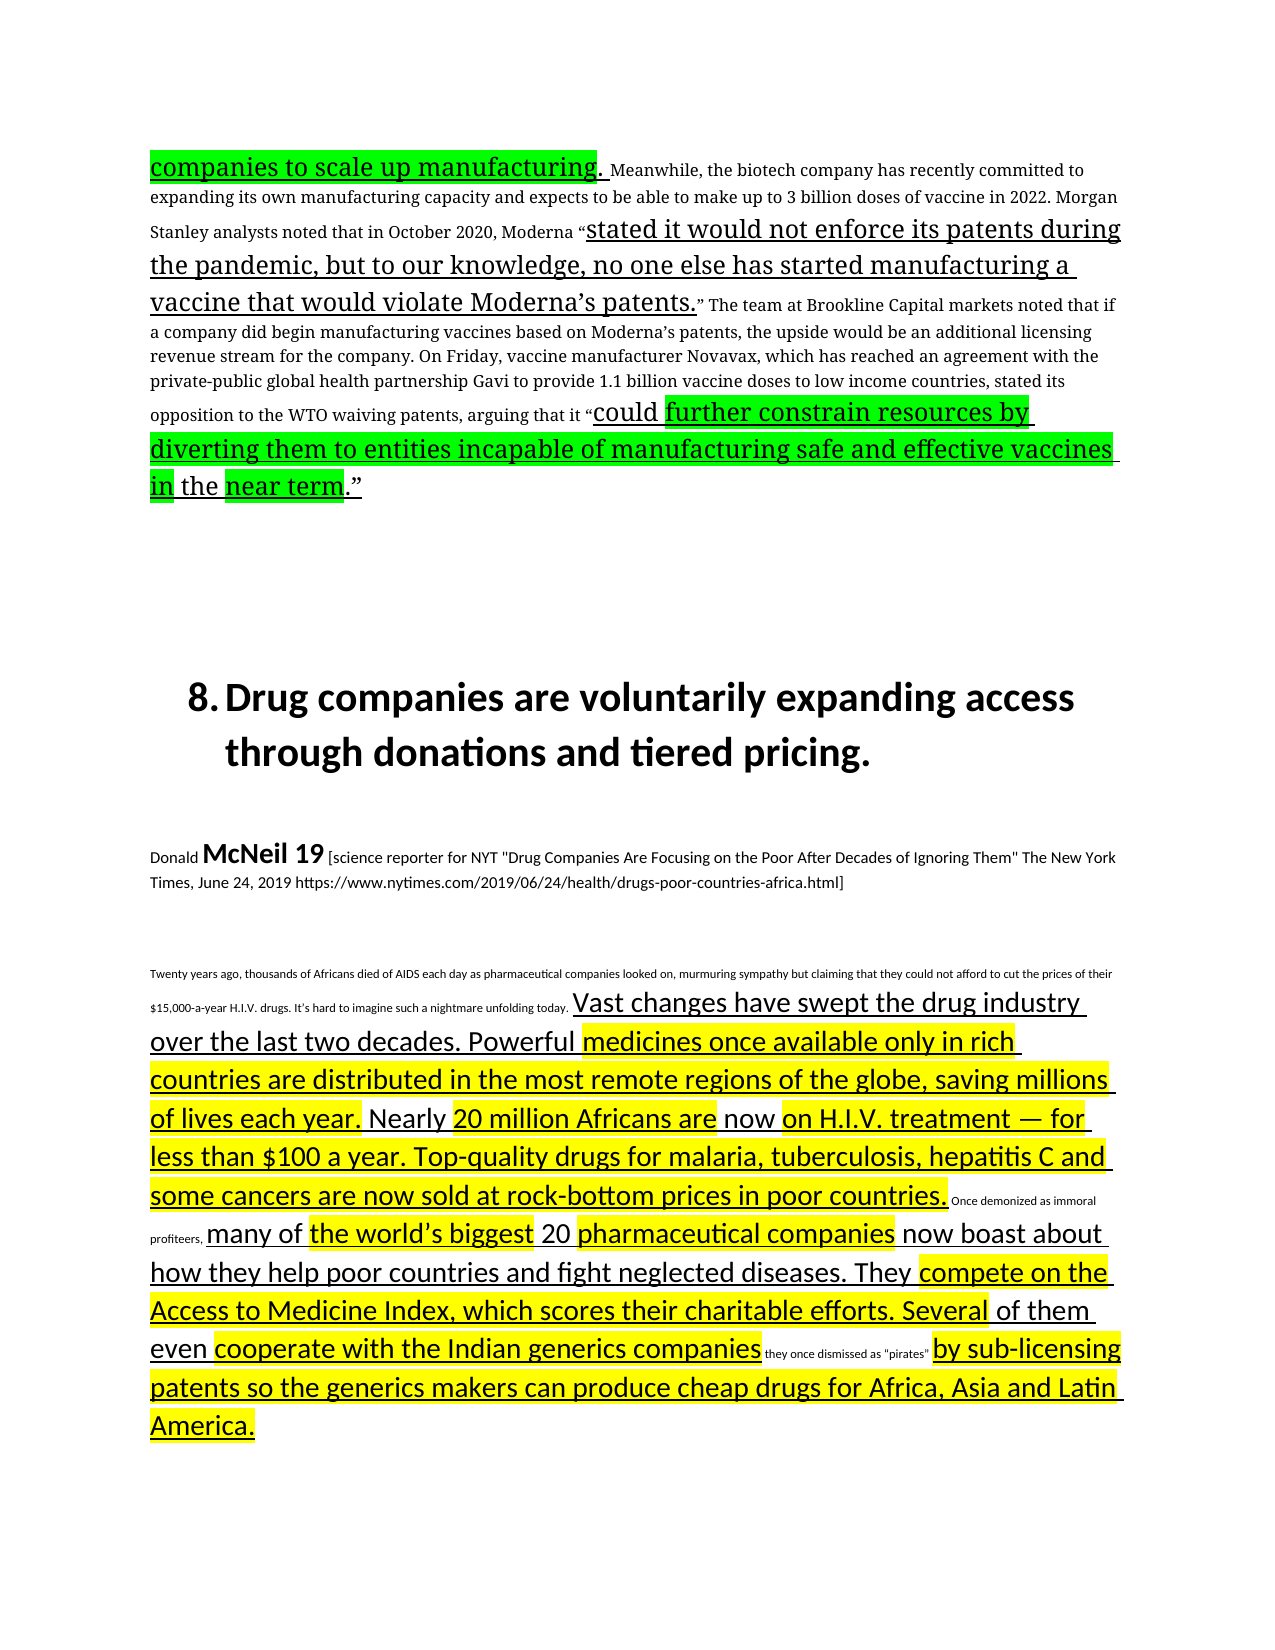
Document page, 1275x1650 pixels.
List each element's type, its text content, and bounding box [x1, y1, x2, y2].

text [150, 150, 1125, 503]
text Donald McNeil 19 [science reporter for NYT "Drug Companies Are Focusing on the Poor After Decades of Ignoring Them" The New York Times, June 24, 2019 https://www.nytimes.com/2019/06/24/health/drugs-poor-countries-africa.html] [150, 836, 1125, 893]
text Twenty years ago, thousands of Africans died of AIDS each day as pharmaceutical companies looked on, murmuring sympathy but claiming that they could not afford to cut the prices of their $15,000-a-year H.I.V. drugs. It’s hard to imagine such a nightmare unfolding today. Vast changes have swept the drug industry over the last two decades. Powerful medicines once available only in rich countries are distributed in the most remote regions of the globe, saving millions of lives each year. Nearly 20 million Africans are now on H.I.V. treatment — for less than $100 a year. Top-quality drugs for malaria, tuberculosis, hepatitis C and some cancers are now sold at rock-bottom prices in poor countries. Once demonized as immoral profiteers, many of the world’s biggest 20 pharmaceutical companies now boast about how they help poor countries and fight neglected diseases. They compete on the Access to Medicine Index, which scores their charitable efforts. Several of them even cooperate with the Indian generics companies they once dismissed as “pirates” by sub-licensing patents so the generics makers can produce cheap drugs for Africa, Asia and Latin America. [150, 966, 1125, 1443]
subtitle Drug companies are voluntarily expanding access through donations and tiered pricing. [187, 671, 1125, 776]
